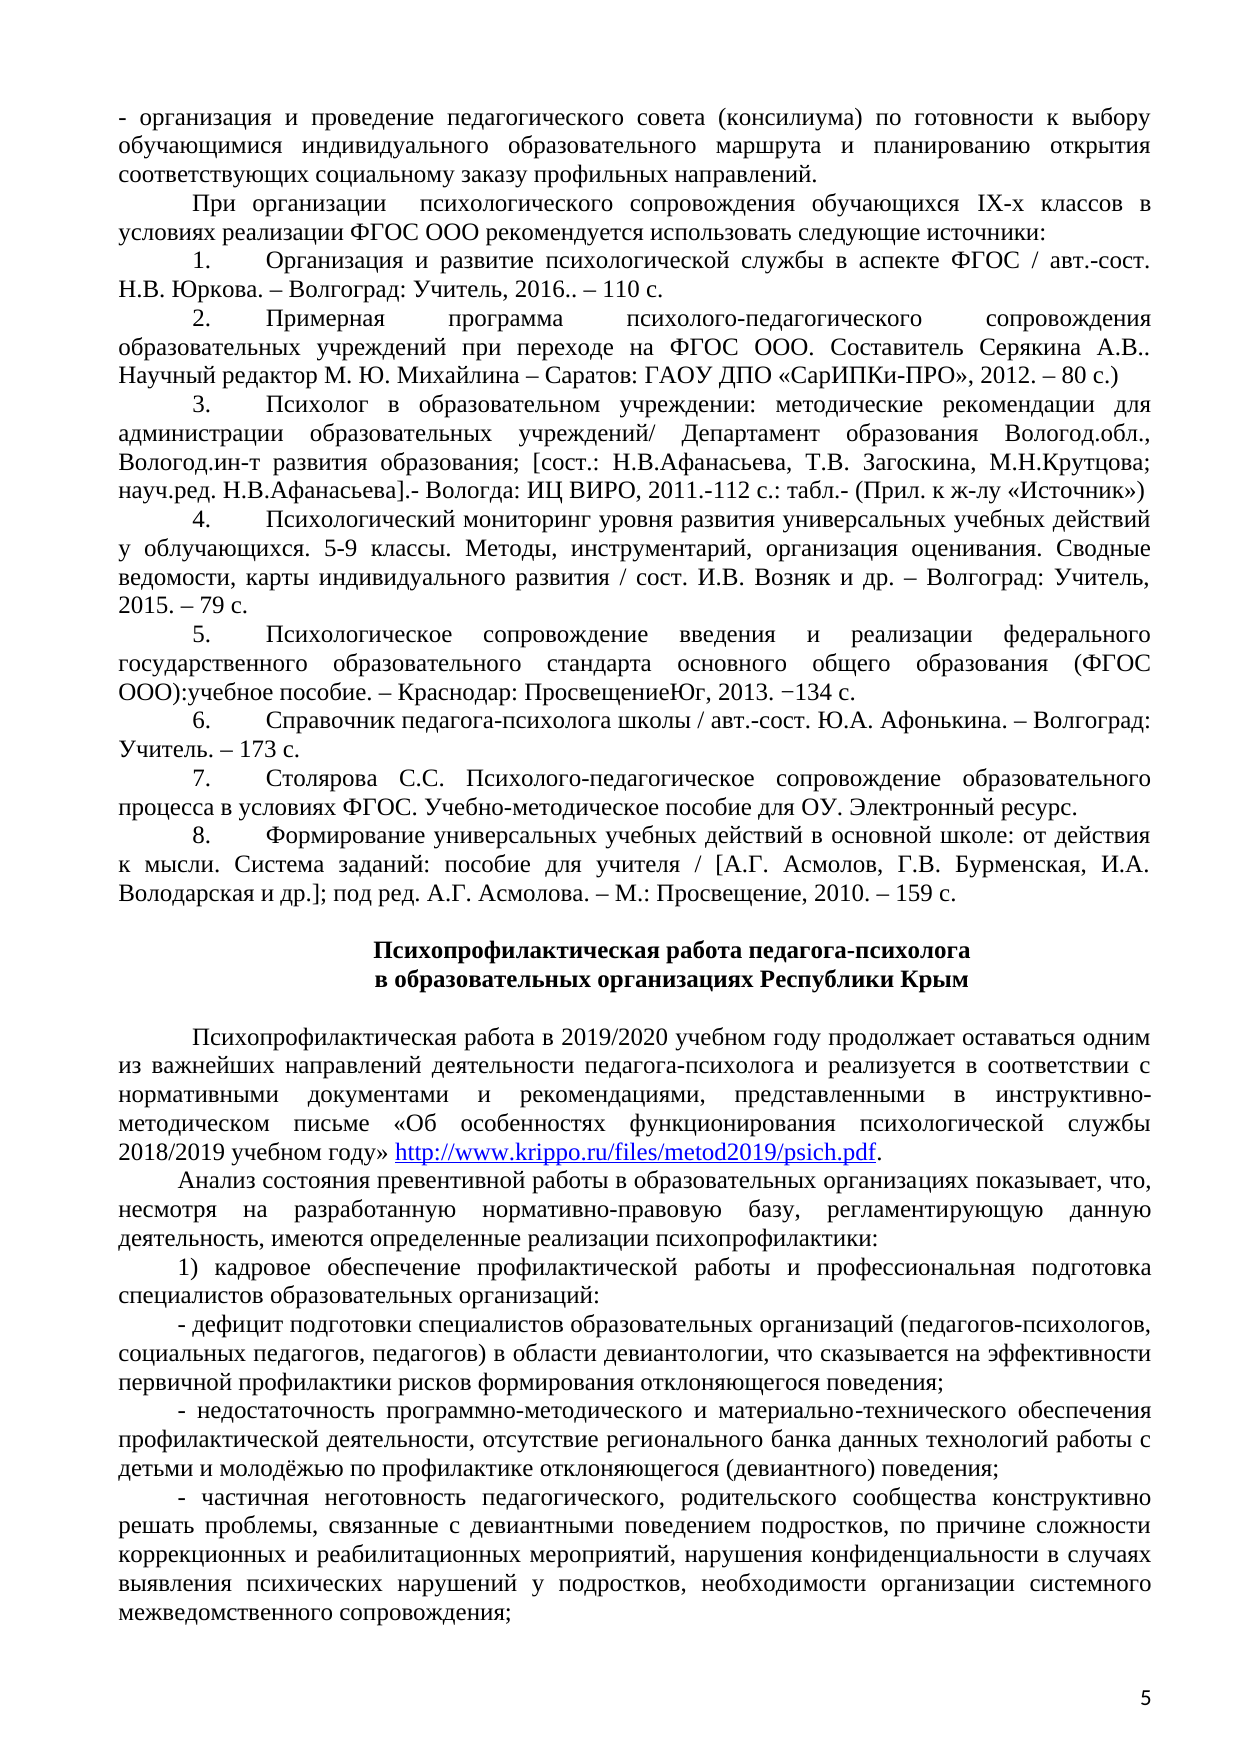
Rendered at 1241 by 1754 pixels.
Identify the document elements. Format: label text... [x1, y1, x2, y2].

text Психопрофилактическая работа в 2019/2020 учебном году продолжает оставаться одним из важнейших направлений деятельности педагога-психолога и реализуется в соответствии с нормативными документами и рекомендациями, представленными в инструктивно-методическом письме «Об особенностях функционирования психологической службы 2018/2019 учебном году» http://www.krippo.ru/files/metod2019/psich.pdf. [118, 1022, 1152, 1166]
text 1) кадровое обеспечение профилактической работы и профессиональная подготовка специалистов образовательных организаций: [118, 1252, 1152, 1309]
text - недостаточность программно-методического и материально-технического обеспечения профилактической деятельности, отсутствие регионального банка данных технологий работы с детьми и молодёжью по профилактике отклоняющегося (девиантного) поведения; [118, 1396, 1152, 1482]
text Анализ состояния превентивной работы в образовательных организациях показывает, что, несмотря на разработанную нормативно-правовую базу, регламентирующую данную деятельность, имеются определенные реализации психопрофилактики: [118, 1166, 1152, 1252]
list Примерная программа психолого-педагогического сопровождения образовательных учреждений при переходе на ФГОС ООО. Составитель Серякина А.В.. Научный редактор М. Ю. Михайлина – Саратов: ГАОУ ДПО «СарИПКи-ПРО», 2012. – 80 с.) [118, 303, 1152, 389]
list Справочник педагога-психолога школы / авт.-сост. Ю.А. Афонькина. – Волгоград: Учитель. – 173 с. [118, 706, 1152, 763]
list Столярова С.С. Психолого-педагогическое сопровождение образовательного процесса в условиях ФГОС. Учебно-методическое пособие для ОУ. Электронный ресурс. [118, 763, 1152, 821]
text - дефицит подготовки специалистов образовательных организаций (педагогов-психологов, социальных педагогов, педагогов) в области девиантологии, что сказывается на эффективности первичной профилактики рисков формирования отклоняющегося поведения; [118, 1309, 1152, 1396]
text в образовательных организациях Республики Крым [118, 964, 1152, 993]
list Организация и развитие психологической службы в аспекте ФГОС / авт.-сост. Н.В. Юркова. – Волгоград: Учитель, 2016.. – 110 с. [118, 246, 1152, 303]
list Психологический мониторинг уровня развития универсальных учебных действий у облучающихся. 5-9 классы. Методы, инструментарий, организация оценивания. Сводные ведомости, карты индивидуального развития / сост. И.В. Возняк и др. – Волгоград: Учитель, 2015. – 79 с. [118, 504, 1152, 619]
text При организации психологического сопровождения обучающихся IХ-х классов в условиях реализации ФГОС ООО рекомендуется использовать следующие источники: [118, 188, 1152, 246]
text - частичная неготовность педагогического, родительского сообщества конструктивно решать проблемы, связанные с девиантными поведением подростков, по причине сложности коррекционных и реабилитационных мероприятий, нарушения конфиденциальности в случаях выявления психических нарушений у подростков, необходимости организации системного межведомственного сопровождения; [118, 1482, 1152, 1626]
text - организация и проведение педагогического совета (консилиума) по готовности к выбору обучающимися индивидуального образовательного маршрута и планированию открытия соответствующих социальному заказу профильных направлений. [118, 102, 1152, 188]
list Психологическое сопровождение введения и реализации федерального государственного образовательного стандарта основного общего образования (ФГОС ООО):учебное пособие. – Краснодар: ПросвещениеЮг, 2013. −134 с. [118, 619, 1152, 706]
text Психопрофилактическая работа педагога-психолога [118, 936, 1152, 964]
list Формирование универсальных учебных действий в основной школе: от действия к мысли. Система заданий: пособие для учителя / [А.Г. Асмолов, Г.В. Бурменская, И.А. Володарская и др.]; под ред. А.Г. Асмолова. – М.: Просвещение, 2010. – 159 с. [118, 821, 1152, 907]
list Психолог в образовательном учреждении: методические рекомендации для администрации образовательных учреждений/ Департамент образования Вологод.обл., Вологод.ин-т развития образования; [сост.: Н.В.Афанасьева, Т.В. Загоскина, М.Н.Крутцова; науч.ред. Н.В.Афанасьева].- Вологда: ИЦ ВИРО, 2011.-112 с.: табл.- (Прил. к ж-лу «Источник») [118, 389, 1152, 504]
